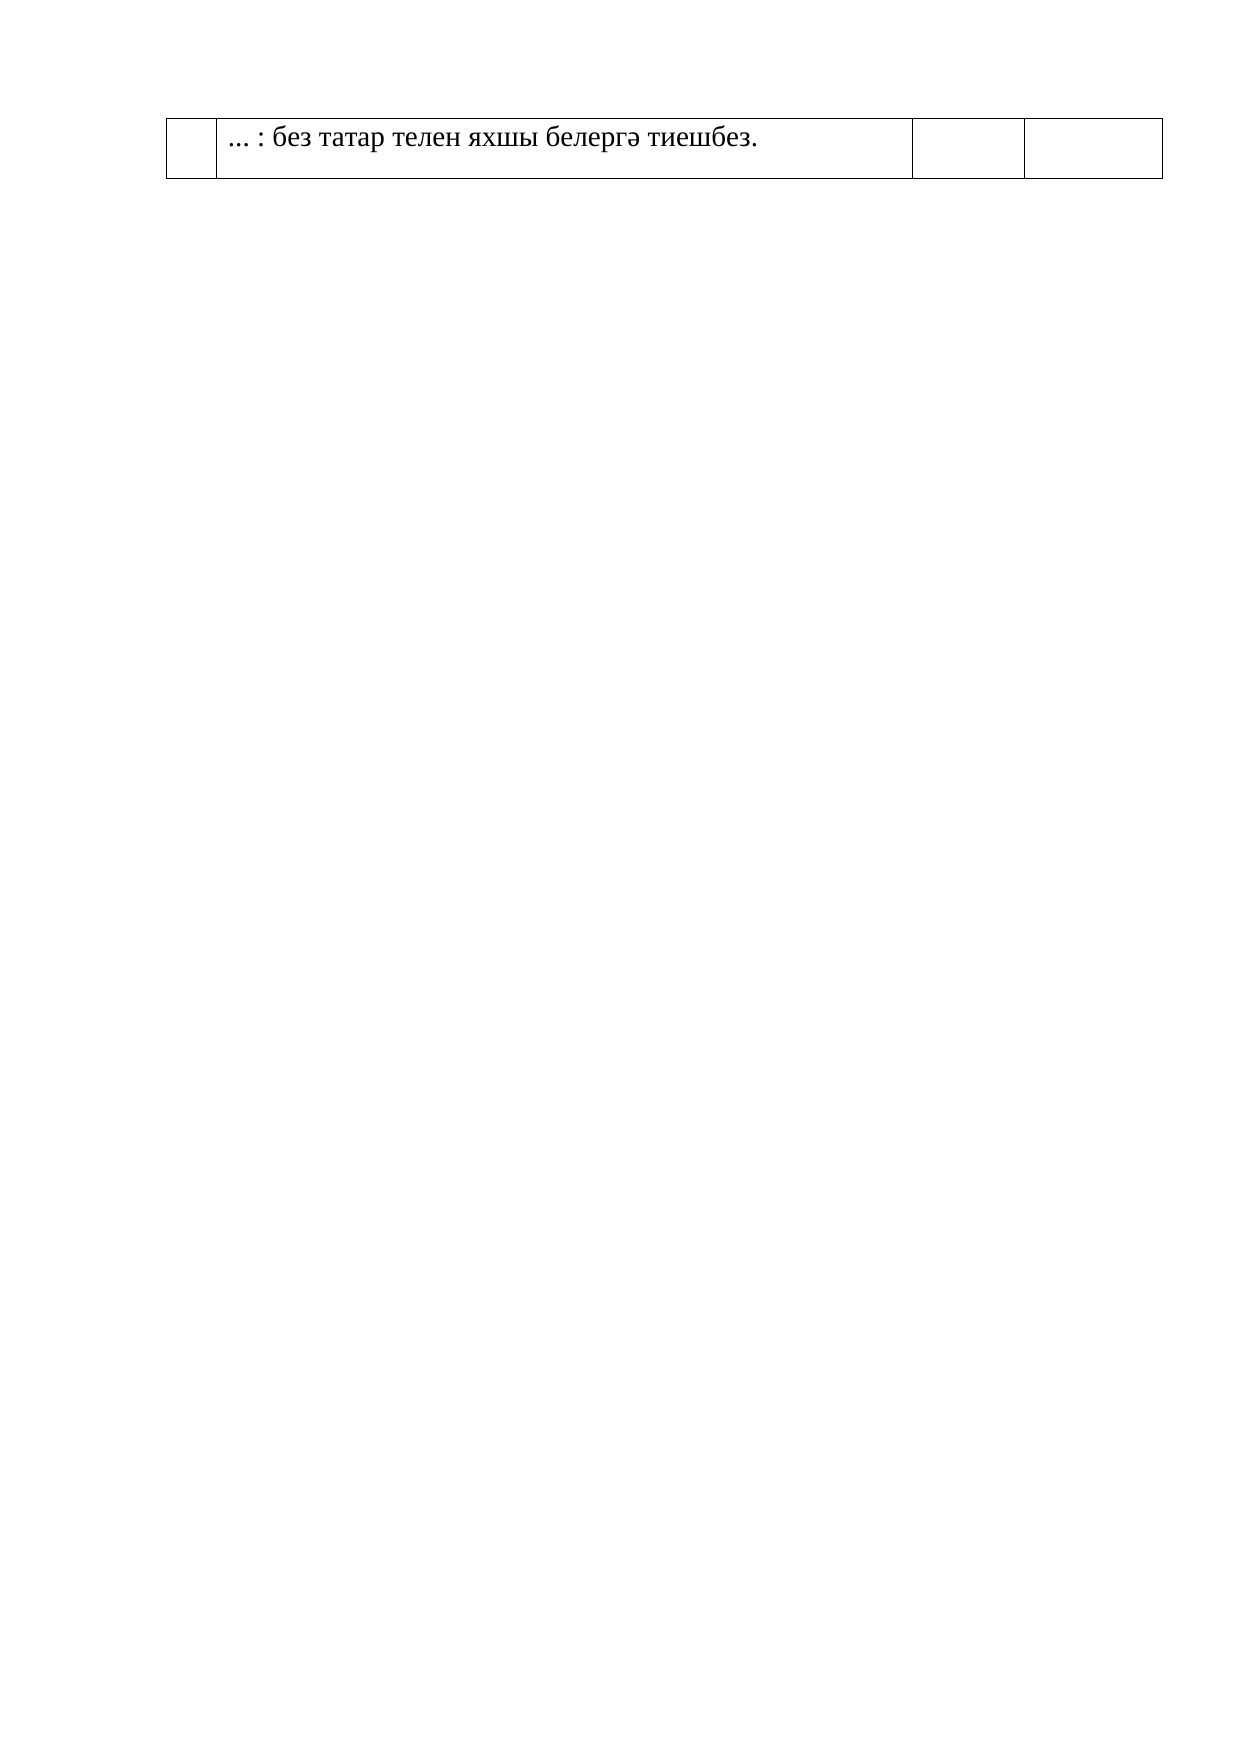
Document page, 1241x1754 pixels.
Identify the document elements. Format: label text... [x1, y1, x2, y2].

table_cell [1025, 119, 1162, 177]
table_cell 2 [913, 119, 1024, 177]
table_cell 5. [167, 119, 216, 177]
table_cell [217, 119, 912, 177]
